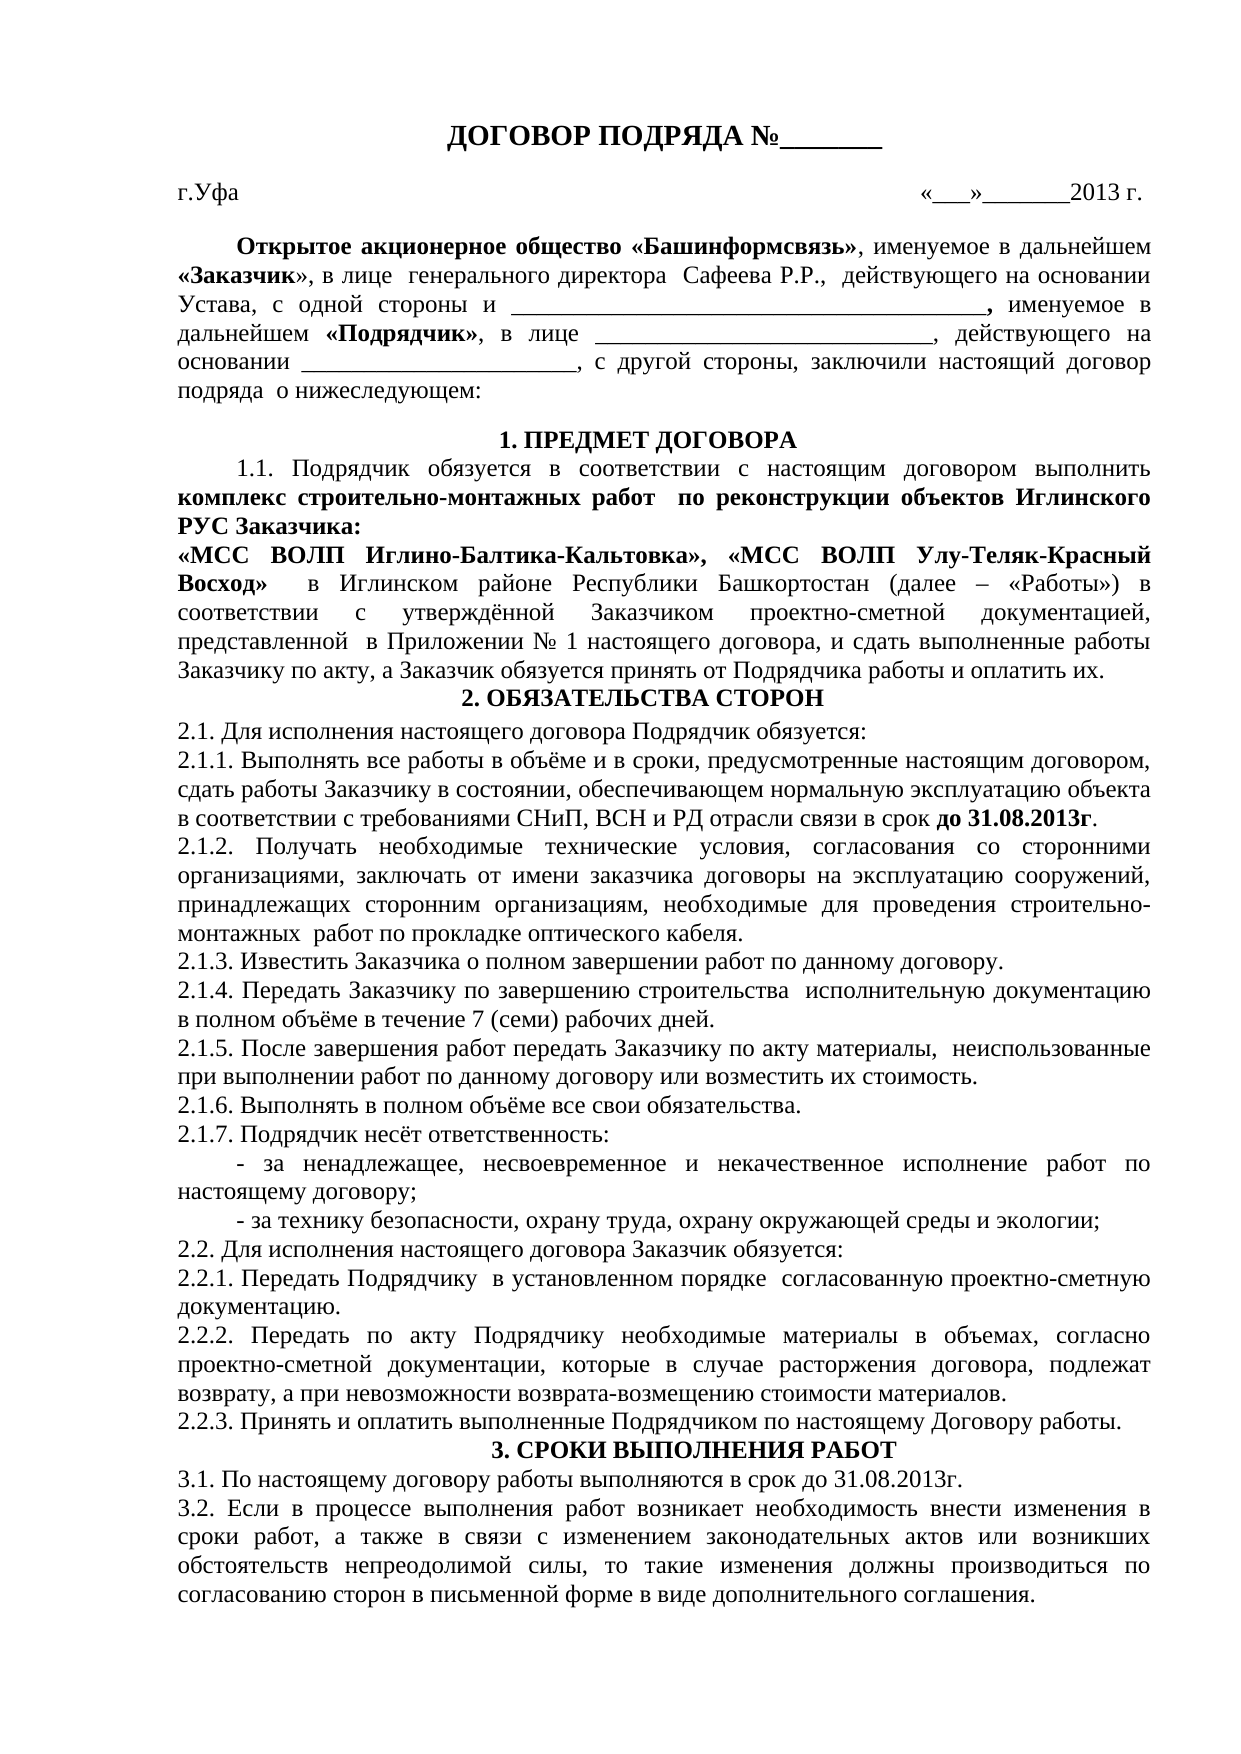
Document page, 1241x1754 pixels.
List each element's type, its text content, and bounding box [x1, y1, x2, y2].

text - за технику безопасности, охрану труда, охрану окружающей среды и экологии; [177, 1205, 1152, 1234]
text 2.1.5. После завершения работ передать Заказчику по акту материалы, неиспользованные при выполнении работ по данному договору или возместить их стоимость. [177, 1033, 1152, 1090]
text 2.2.2. Передать по акту Подрядчику необходимые материалы в объемах, согласно проектно-сметной документации, которые в случае расторжения договора, подлежат возврату, а при невозможности возврата-возмещению стоимости материалов. [177, 1320, 1152, 1406]
text 2.1.1. Выполнять все работы в объёме и в сроки, предусмотренные настоящим договором, сдать работы Заказчику в состоянии, обеспечивающем нормальную эксплуатацию объекта в соответствии с требованиями СНиП, ВСН и РД отрасли связи в срок до 31.08.2013г. [177, 745, 1152, 831]
text 3.1. По настоящему договору работы выполняются в срок до 31.08.2013г. [177, 1464, 1152, 1493]
text 2.2.3. Принять и оплатить выполненные Подрядчиком по настоящему Договору работы. [177, 1406, 1152, 1435]
text Открытое акционерное общество «Башинформсвязь», именуемое в дальнейшем «Заказчик», в лице генерального директора Сафеева Р.Р., действующего на основании Устава, с одной стороны и ______________________________________, именуемое в дальнейшем «Подрядчик», в лице ___________________________, действующего на основании ______________________, с другой стороны, заключили настоящий договор подряда о нижеследующем: [177, 231, 1152, 404]
text «МСС ВОЛП Иглино-Балтика-Кальтовка», «МСС ВОЛП Улу-Теляк-Красный Восход» в Иглинском районе Республики Башкортостан (далее – «Работы») в соответствии с утверждённой Заказчиком проектно-сметной документацией, представленной в Приложении № 1 настоящего договора, и сдать выполненные работы Заказчику по акту, а Заказчик обязуется принять от Подрядчика работы и оплатить их. [177, 540, 1152, 683]
text 2.1.7. Подрядчик несёт ответственность: [177, 1119, 1152, 1148]
text 1. ПРЕДМЕТ ДОГОВОРА [177, 425, 1152, 453]
text 1.1. Подрядчик обязуется в соответствии с настоящим договором выполнить комплекс строительно-монтажных работ по реконструкции объектов Иглинского РУС Заказчика: [177, 453, 1152, 540]
text - за ненадлежащее, несвоевременное и некачественное исполнение работ по настоящему договору; [177, 1148, 1152, 1205]
text 2.1.6. Выполнять в полном объёме все свои обязательства. [177, 1090, 1152, 1119]
text 2.1. Для исполнения настоящего договора Подрядчик обязуется: [177, 716, 1152, 745]
text 3. СРОКИ ВЫПОЛНЕНИЯ РАБОТ [177, 1435, 1152, 1464]
text 2.2.1. Передать Подрядчику в установленном порядке согласованную проектно-сметную документацию. [177, 1263, 1152, 1320]
text 2.2. Для исполнения настоящего договора Заказчик обязуется: [177, 1234, 1152, 1263]
text г.Уфа «___»_______2013 г. [177, 177, 1152, 206]
text 2.1.2. Получать необходимые технические условия, согласования со сторонними организациями, заключать от имени заказчика договоры на эксплуатацию сооружений, принадлежащих сторонним организациям, необходимые для проведения строительно-монтажных работ по прокладке оптического кабеля. [177, 831, 1152, 946]
text 3.2. Если в процессе выполнения работ возникает необходимость внести изменения в сроки работ, а также в связи с изменением законодательных актов или возникших обстоятельств непреодолимой силы, то такие изменения должны производиться по согласованию сторон в письменной форме в виде дополнительного соглашения. [177, 1493, 1152, 1608]
text 2.1.3. Известить Заказчика о полном завершении работ по данному договору. [177, 946, 1152, 975]
text ДОГОВОР ПОДРЯДА №_______ [177, 118, 1152, 152]
text 2. ОБЯЗАТЕЛЬСТВА СТОРОН [177, 683, 1152, 712]
text 2.1.4. Передать Заказчику по завершению строительства исполнительную документацию в полном объёме в течение 7 (семи) рабочих дней. [177, 975, 1152, 1033]
